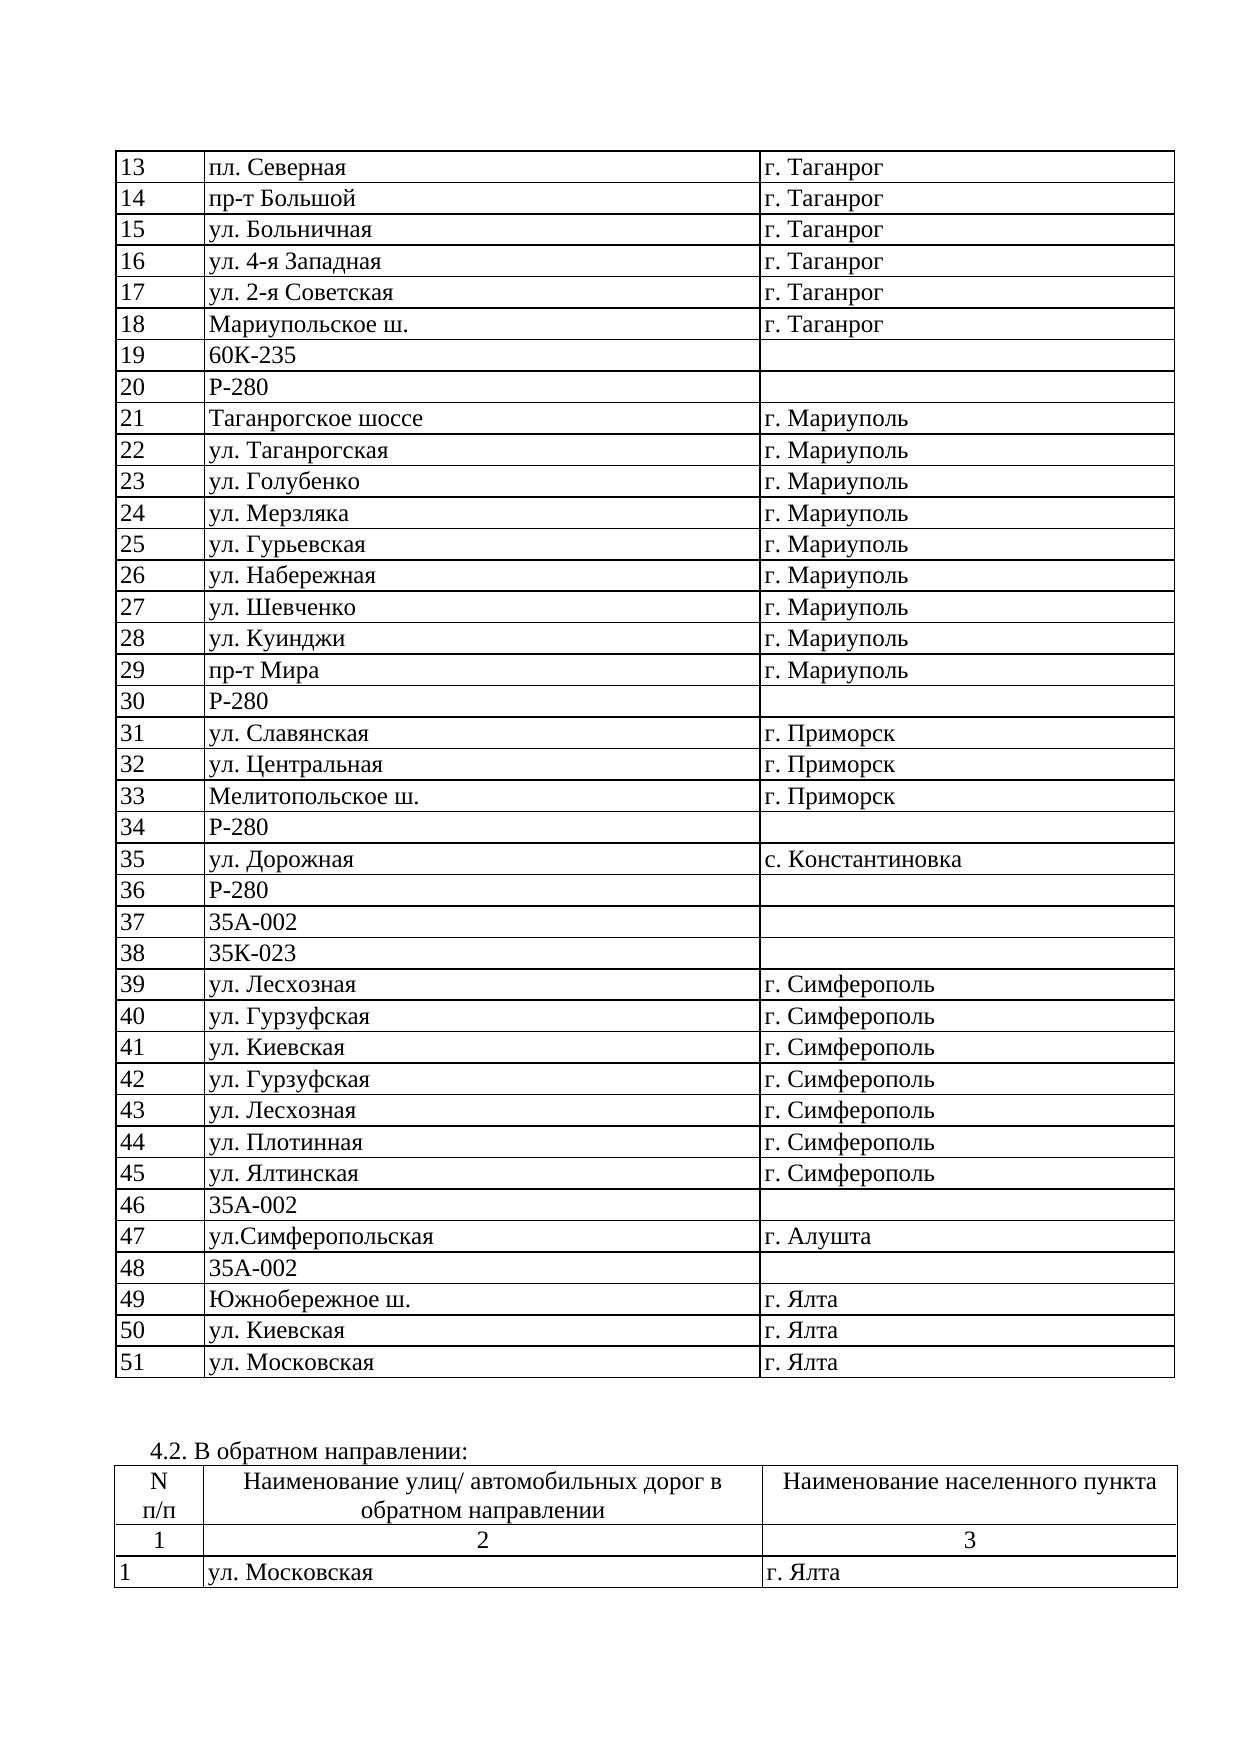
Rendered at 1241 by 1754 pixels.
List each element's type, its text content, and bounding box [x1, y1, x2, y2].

table_cell г. Таганрог [761, 215, 1174, 244]
table_cell Р-280 [205, 812, 759, 842]
table_cell г. Ялта [763, 1555, 1177, 1587]
table_cell 33 [117, 781, 204, 811]
table_header Наименование населенного пункта [763, 1466, 1177, 1524]
table_cell ул. Киевская [205, 1032, 759, 1062]
table_cell [761, 812, 1174, 842]
table_cell Р-280 [205, 686, 759, 716]
text 4.2. В обратном направлении: [150, 1436, 1090, 1465]
table_cell Р-280 [205, 372, 759, 402]
table_cell г. Симферополь [761, 970, 1174, 999]
table_cell 60К-235 [205, 340, 759, 370]
table_cell ул. Шевченко [205, 592, 759, 622]
table_cell г. Симферополь [761, 1095, 1174, 1125]
table_cell г. Симферополь [761, 1064, 1174, 1094]
table_cell с. Константиновка [761, 844, 1174, 873]
table_cell 46 [117, 1190, 204, 1219]
table_cell ул. Гурьевская [205, 529, 759, 559]
table_cell 38 [117, 938, 204, 968]
table_cell 39 [117, 970, 204, 999]
table_cell ул. Куинджи [205, 623, 759, 653]
table_cell 17 [117, 277, 204, 307]
table_cell [761, 907, 1174, 936]
table_cell 42 [117, 1064, 204, 1094]
table_cell пр-т Большой [205, 183, 759, 213]
table_cell 41 [117, 1032, 204, 1062]
table_cell г. Симферополь [761, 1001, 1174, 1031]
table_cell 32 [117, 749, 204, 779]
table_header N п/п [115, 1466, 203, 1524]
table_cell 25 [117, 529, 204, 559]
table_cell 26 [117, 561, 204, 590]
table_cell 28 [117, 623, 204, 653]
table_cell Южнобережное ш. [205, 1284, 759, 1314]
table_cell [761, 372, 1174, 402]
table_cell ул. Набережная [205, 561, 759, 590]
table_cell г. Симферополь [761, 1127, 1174, 1157]
table_cell 14 [117, 183, 204, 213]
table_cell 24 [117, 498, 204, 527]
table_cell пл. Северная [205, 152, 759, 181]
table_cell 29 [117, 655, 204, 685]
table_cell 20 [117, 372, 204, 402]
table_cell г. Таганрог [761, 152, 1174, 181]
table_cell 35К-023 [205, 938, 759, 968]
table_cell г. Мариуполь [761, 529, 1174, 559]
table_cell ул. 4-я Западная [205, 246, 759, 276]
table_cell 1 [115, 1525, 203, 1555]
table_cell ул. Таганрогская [205, 435, 759, 464]
table_cell 21 [117, 403, 204, 433]
table_cell 36 [117, 875, 204, 905]
table_cell г. Мариуполь [761, 655, 1174, 685]
table_cell Таганрогское шоссе [205, 403, 759, 433]
table_cell г. Мариуполь [761, 623, 1174, 653]
table_cell г. Таганрог [761, 246, 1174, 276]
table_cell г. Таганрог [761, 277, 1174, 307]
table_cell ул. Славянская [205, 718, 759, 748]
table_cell 34 [117, 812, 204, 842]
table_cell г. Ялта [761, 1284, 1174, 1314]
table_cell г. Ялта [761, 1316, 1174, 1345]
table_cell ул. Лесхозная [205, 970, 759, 999]
table_cell [761, 938, 1174, 968]
table_cell г. Ялта [761, 1347, 1174, 1377]
table_cell ул.Симферопольская [205, 1221, 759, 1251]
table_cell 19 [117, 340, 204, 370]
table_cell 27 [117, 592, 204, 622]
table_cell ул. Московская [204, 1557, 762, 1587]
table_cell 35А-002 [205, 907, 759, 936]
table_cell [761, 1253, 1174, 1282]
table_cell г. Таганрог [761, 309, 1174, 339]
table_cell 44 [117, 1127, 204, 1157]
table_cell г. Приморск [761, 781, 1174, 811]
table_cell г. Мариуполь [761, 498, 1174, 527]
table_cell Мелитопольское ш. [205, 781, 759, 811]
table_cell 18 [117, 309, 204, 339]
table_cell г. Мариуполь [761, 561, 1174, 590]
table_cell [761, 686, 1174, 716]
table_cell ул. Дорожная [205, 844, 759, 873]
table_cell 47 [117, 1221, 204, 1251]
table_cell 13 [117, 152, 204, 181]
table_cell [761, 875, 1174, 905]
table_cell ул. Плотинная [205, 1127, 759, 1157]
table_cell 51 [117, 1347, 204, 1377]
table_cell г. Симферополь [761, 1158, 1174, 1188]
table_cell ул. 2-я Советская [205, 277, 759, 307]
table_cell 50 [117, 1316, 204, 1345]
table_cell ул. Гурзуфская [205, 1064, 759, 1094]
table_cell 35А-002 [205, 1253, 759, 1282]
table_cell пр-т Мира [205, 655, 759, 685]
table_cell ул. Центральная [205, 749, 759, 779]
table_cell 15 [117, 215, 204, 244]
table_cell 35А-002 [205, 1190, 759, 1219]
table_cell г. Мариуполь [761, 403, 1174, 433]
table_cell г. Алушта [761, 1221, 1174, 1251]
table_cell 43 [117, 1095, 204, 1125]
table_cell г. Таганрог [761, 183, 1174, 213]
table_cell г. Мариуполь [761, 592, 1174, 622]
table_cell [761, 340, 1174, 370]
table_cell г. Приморск [761, 749, 1174, 779]
table_cell 1 [115, 1556, 203, 1587]
table_cell г. Мариуполь [761, 435, 1174, 464]
table_cell Мариупольское ш. [205, 309, 759, 339]
table_cell г. Мариуполь [761, 466, 1174, 496]
table_cell [761, 1190, 1174, 1219]
table_cell г. Приморск [761, 718, 1174, 748]
table_cell 48 [117, 1253, 204, 1282]
table_cell 22 [117, 435, 204, 464]
table_cell ул. Лесхозная [205, 1095, 759, 1125]
table_cell 16 [117, 246, 204, 276]
table_cell 49 [117, 1284, 204, 1314]
table_cell ул. Гурзуфская [205, 1001, 759, 1031]
table_cell 3 [763, 1524, 1177, 1555]
table_cell 31 [117, 718, 204, 748]
table_cell 45 [117, 1158, 204, 1188]
table_cell г. Симферополь [761, 1032, 1174, 1062]
table_cell 23 [117, 466, 204, 496]
table_cell ул. Больничная [205, 215, 759, 244]
table_cell ул. Киевская [205, 1316, 759, 1345]
table_cell 2 [204, 1525, 762, 1555]
table_header Наименование улиц/ автомобильных дорог в обратном направлении [204, 1466, 762, 1524]
table_cell 40 [117, 1001, 204, 1031]
table_cell 35 [117, 844, 204, 873]
table_cell ул. Мерзляка [205, 498, 759, 527]
table_cell ул. Голубенко [205, 466, 759, 496]
table_cell 37 [117, 907, 204, 936]
table_cell ул. Московская [205, 1347, 759, 1377]
table_cell 30 [117, 686, 204, 716]
table_cell ул. Ялтинская [205, 1158, 759, 1188]
table_cell Р-280 [205, 875, 759, 905]
